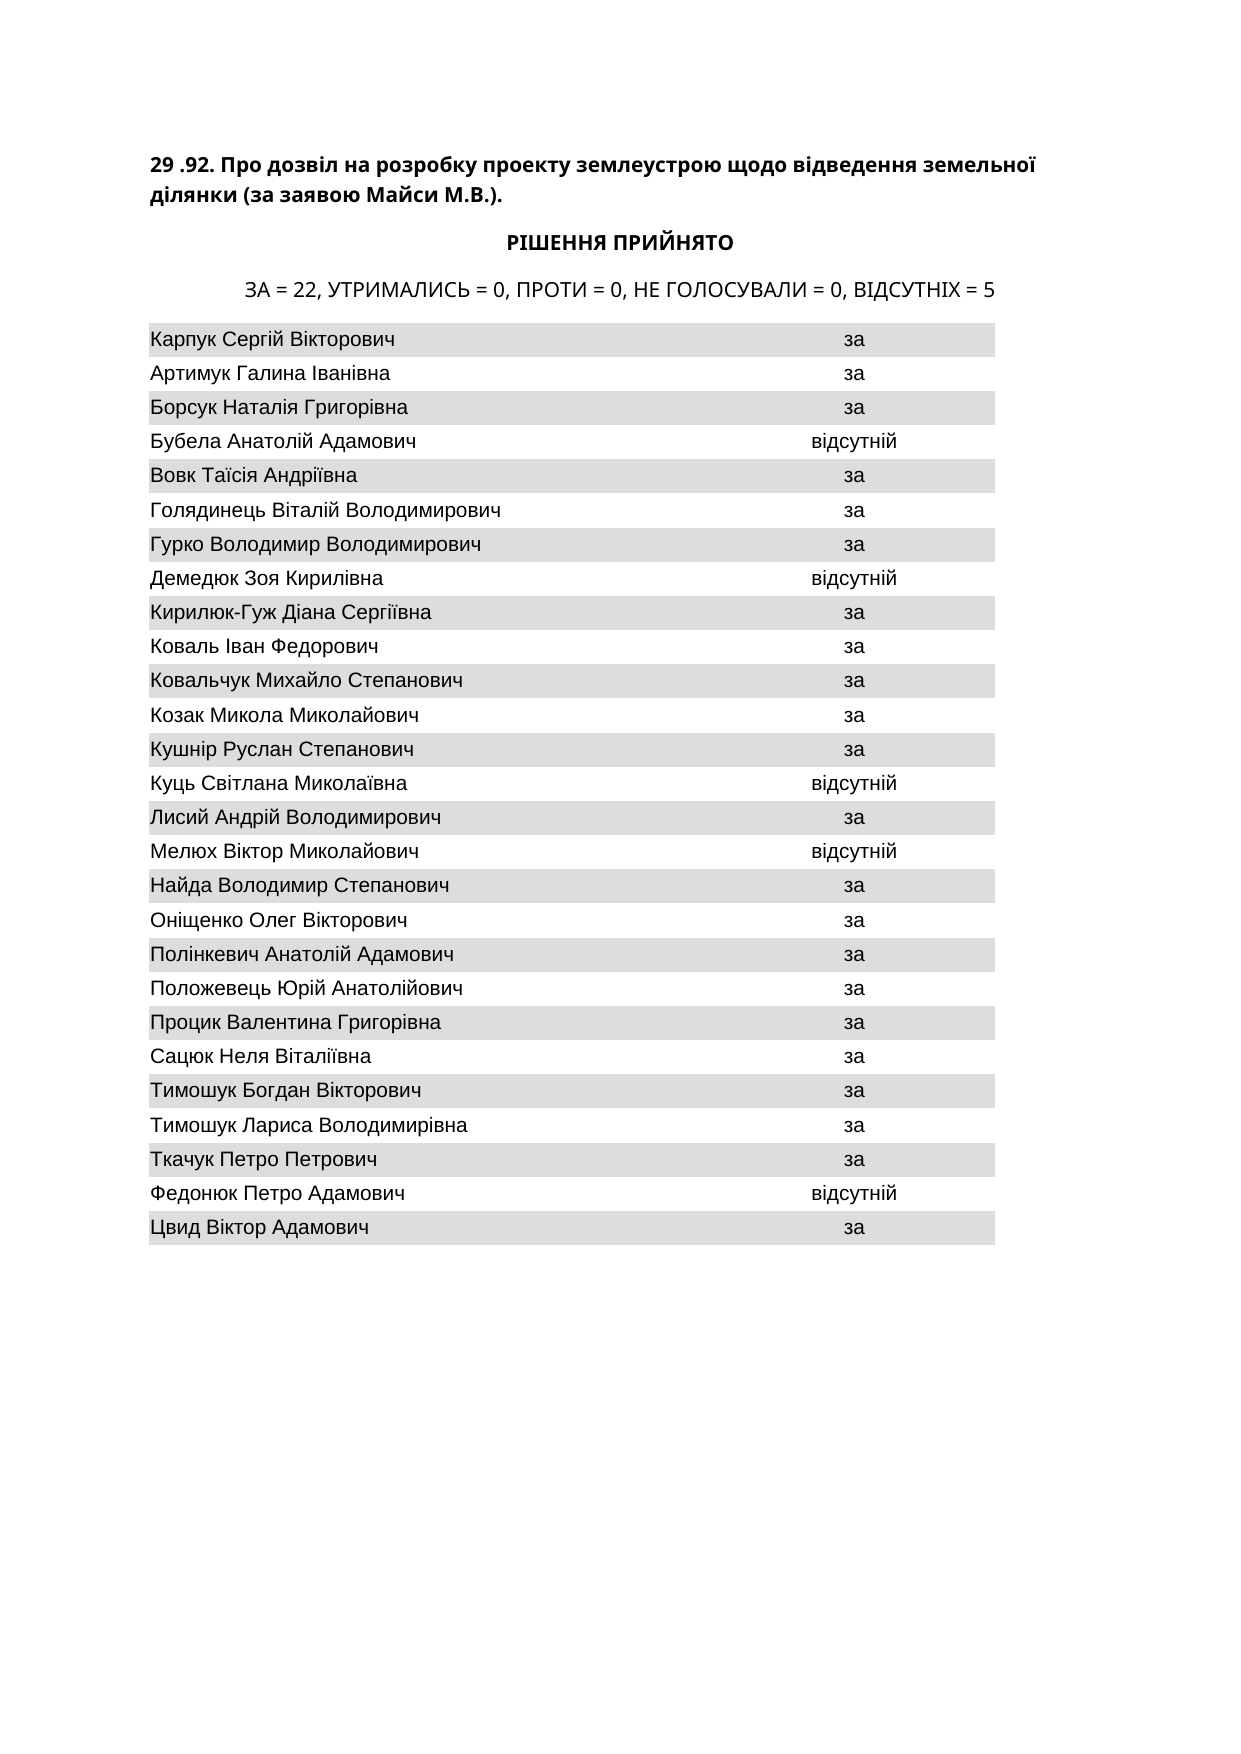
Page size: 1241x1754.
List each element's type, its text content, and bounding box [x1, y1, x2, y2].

table_cell Борсук Наталія Григорівна [149, 391, 713, 425]
table_cell за [713, 903, 995, 937]
table_cell за [713, 596, 995, 630]
table_cell за [713, 357, 995, 391]
table_cell Ткачук Петро Петрович [149, 1143, 713, 1177]
table_cell за [713, 459, 995, 493]
table_cell за [713, 733, 995, 767]
table_cell за [713, 1143, 995, 1177]
table_cell за [713, 938, 995, 972]
table_cell Голядинець Віталій Володимирович [149, 493, 713, 527]
table_cell за [713, 869, 995, 903]
text 29 .92. Про дозвіл на розробку проекту землеустрою щодо відведення земельної ділянки (за заявою Майси М.В.). [150, 150, 1090, 209]
table_cell за [713, 493, 995, 527]
table_cell Тимошук Богдан Вікторович [149, 1074, 713, 1108]
table_cell за [713, 972, 995, 1006]
table_cell за [713, 698, 995, 732]
table_cell за [713, 1006, 995, 1040]
table_cell Коваль Іван Федорович [149, 630, 713, 664]
table_cell Козак Микола Миколайович [149, 698, 713, 732]
table_cell за [713, 528, 995, 562]
table_cell за [713, 1040, 995, 1074]
table_header Карпук Сергій Вікторович [149, 323, 713, 357]
table_cell Артимук Галина Іванівна [149, 357, 713, 391]
table_cell відсутній [713, 562, 995, 596]
table_cell за [713, 391, 995, 425]
table_cell за [713, 630, 995, 664]
table_cell Ковальчук Михайло Степанович [149, 664, 713, 698]
text РІШЕННЯ ПРИЙНЯТО [150, 228, 1090, 256]
table_cell Демедюк Зоя Кирилівна [149, 562, 713, 596]
table_cell за [713, 801, 995, 835]
table_cell Кирилюк-Гуж Діана Сергіївна [149, 596, 713, 630]
table_cell за [713, 1074, 995, 1108]
table_cell Цвид Віктор Адамович [149, 1211, 713, 1245]
table_cell Кушнір Руслан Степанович [149, 733, 713, 767]
table_cell Бубела Анатолій Адамович [149, 425, 713, 459]
table_cell Полінкевич Анатолій Адамович [149, 938, 713, 972]
table_cell Куць Світлана Миколаївна [149, 767, 713, 801]
table_cell Мелюх Віктор Миколайович [149, 835, 713, 869]
text ЗА = 22, УТРИМАЛИСЬ = 0, ПРОТИ = 0, НЕ ГОЛОСУВАЛИ = 0, ВІДСУТНІХ = 5 [150, 275, 1090, 304]
table_cell Сацюк Неля Віталіївна [149, 1040, 713, 1074]
table_cell за [713, 664, 995, 698]
table_header за [713, 323, 995, 357]
table_cell відсутній [713, 835, 995, 869]
table_cell Гурко Володимир Володимирович [149, 528, 713, 562]
table_cell відсутній [713, 767, 995, 801]
table_cell за [713, 1211, 995, 1245]
table_cell Вовк Таїсія Андріївна [149, 459, 713, 493]
table_cell Оніщенко Олег Вікторович [149, 903, 713, 937]
table_cell відсутній [713, 425, 995, 459]
table_cell Лисий Андрій Володимирович [149, 801, 713, 835]
table_cell за [713, 1108, 995, 1142]
table_cell відсутній [713, 1177, 995, 1211]
table_cell Федонюк Петро Адамович [149, 1177, 713, 1211]
table_cell Найда Володимир Степанович [149, 869, 713, 903]
table_cell Положевець Юрій Анатолійович [149, 972, 713, 1006]
table_cell Тимошук Лариса Володимирівна [149, 1108, 713, 1142]
table_cell Процик Валентина Григорівна [149, 1006, 713, 1040]
